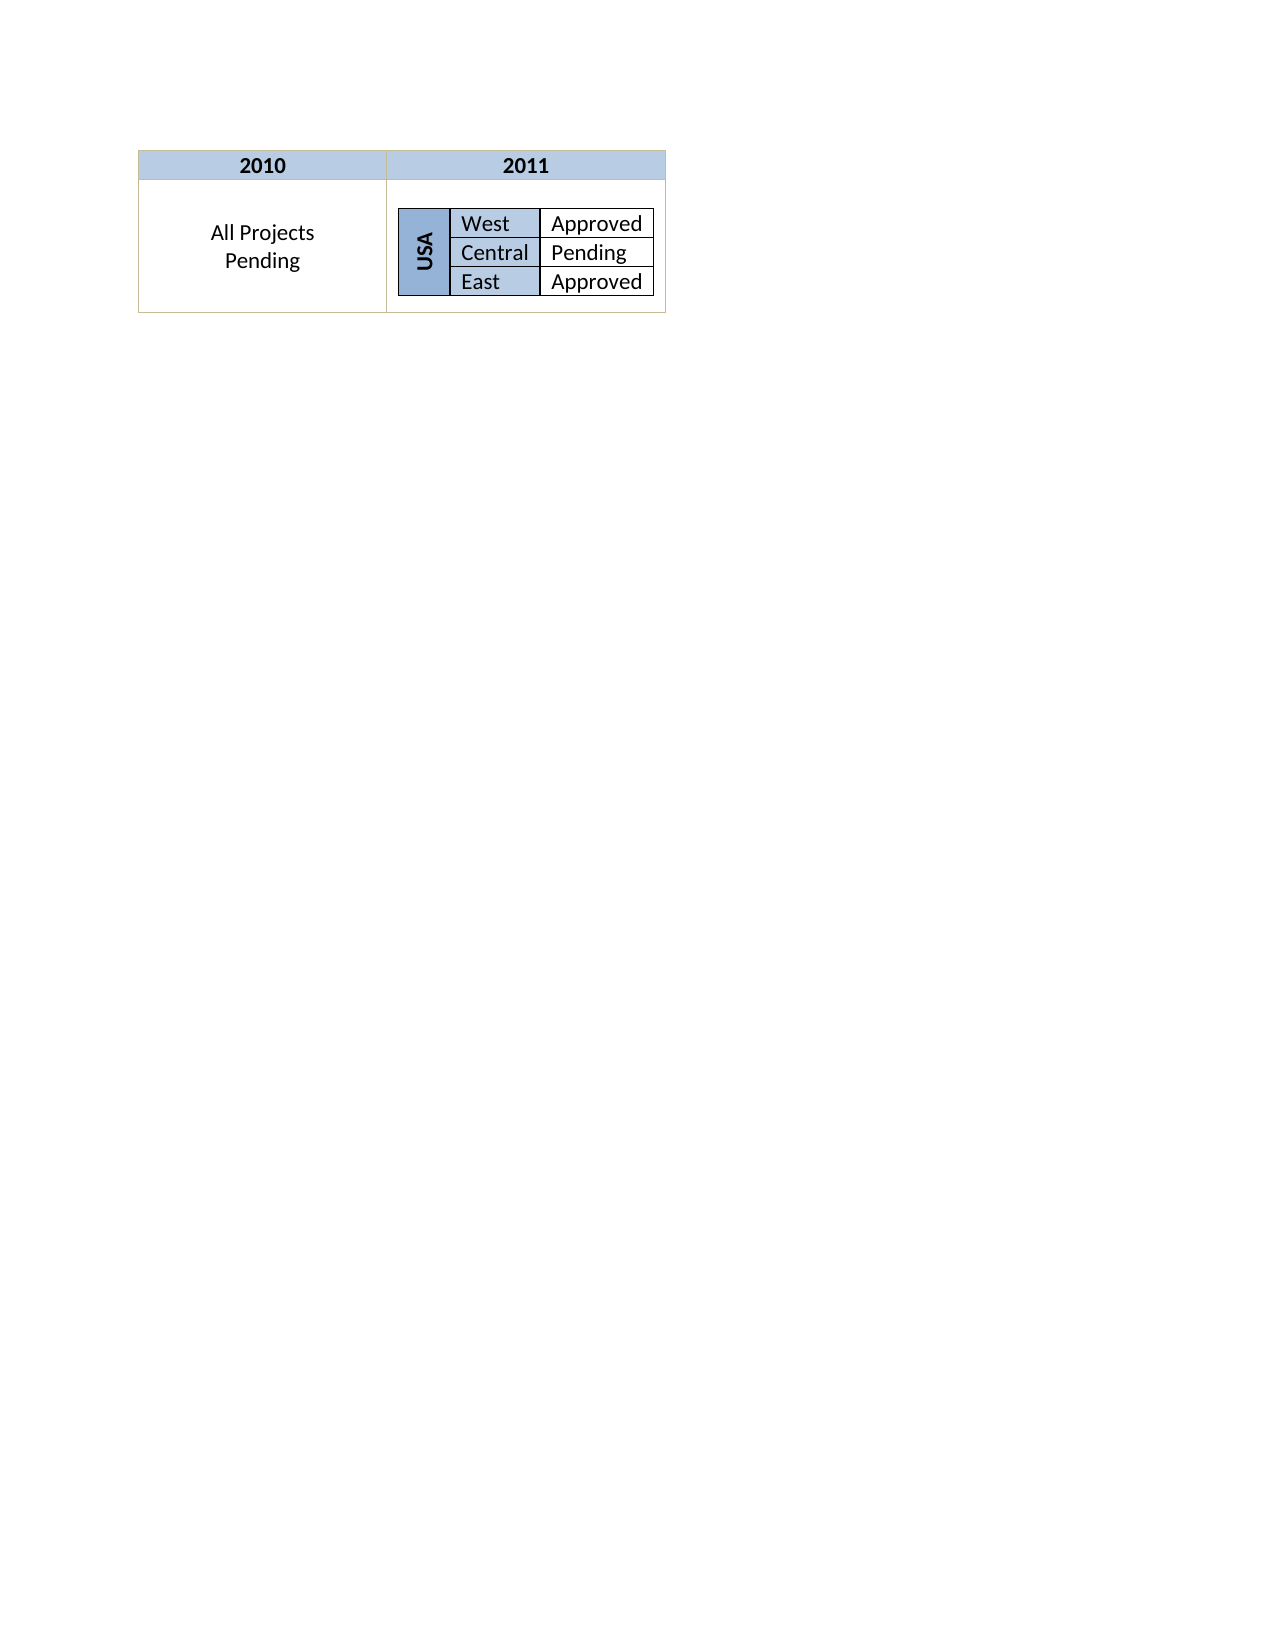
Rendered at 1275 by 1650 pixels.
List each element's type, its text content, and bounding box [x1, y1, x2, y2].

table_header 2010 [139, 151, 386, 179]
table_header 2011 [387, 151, 665, 179]
table_cell [387, 180, 665, 312]
table_cell All Projects Pending [139, 180, 386, 312]
